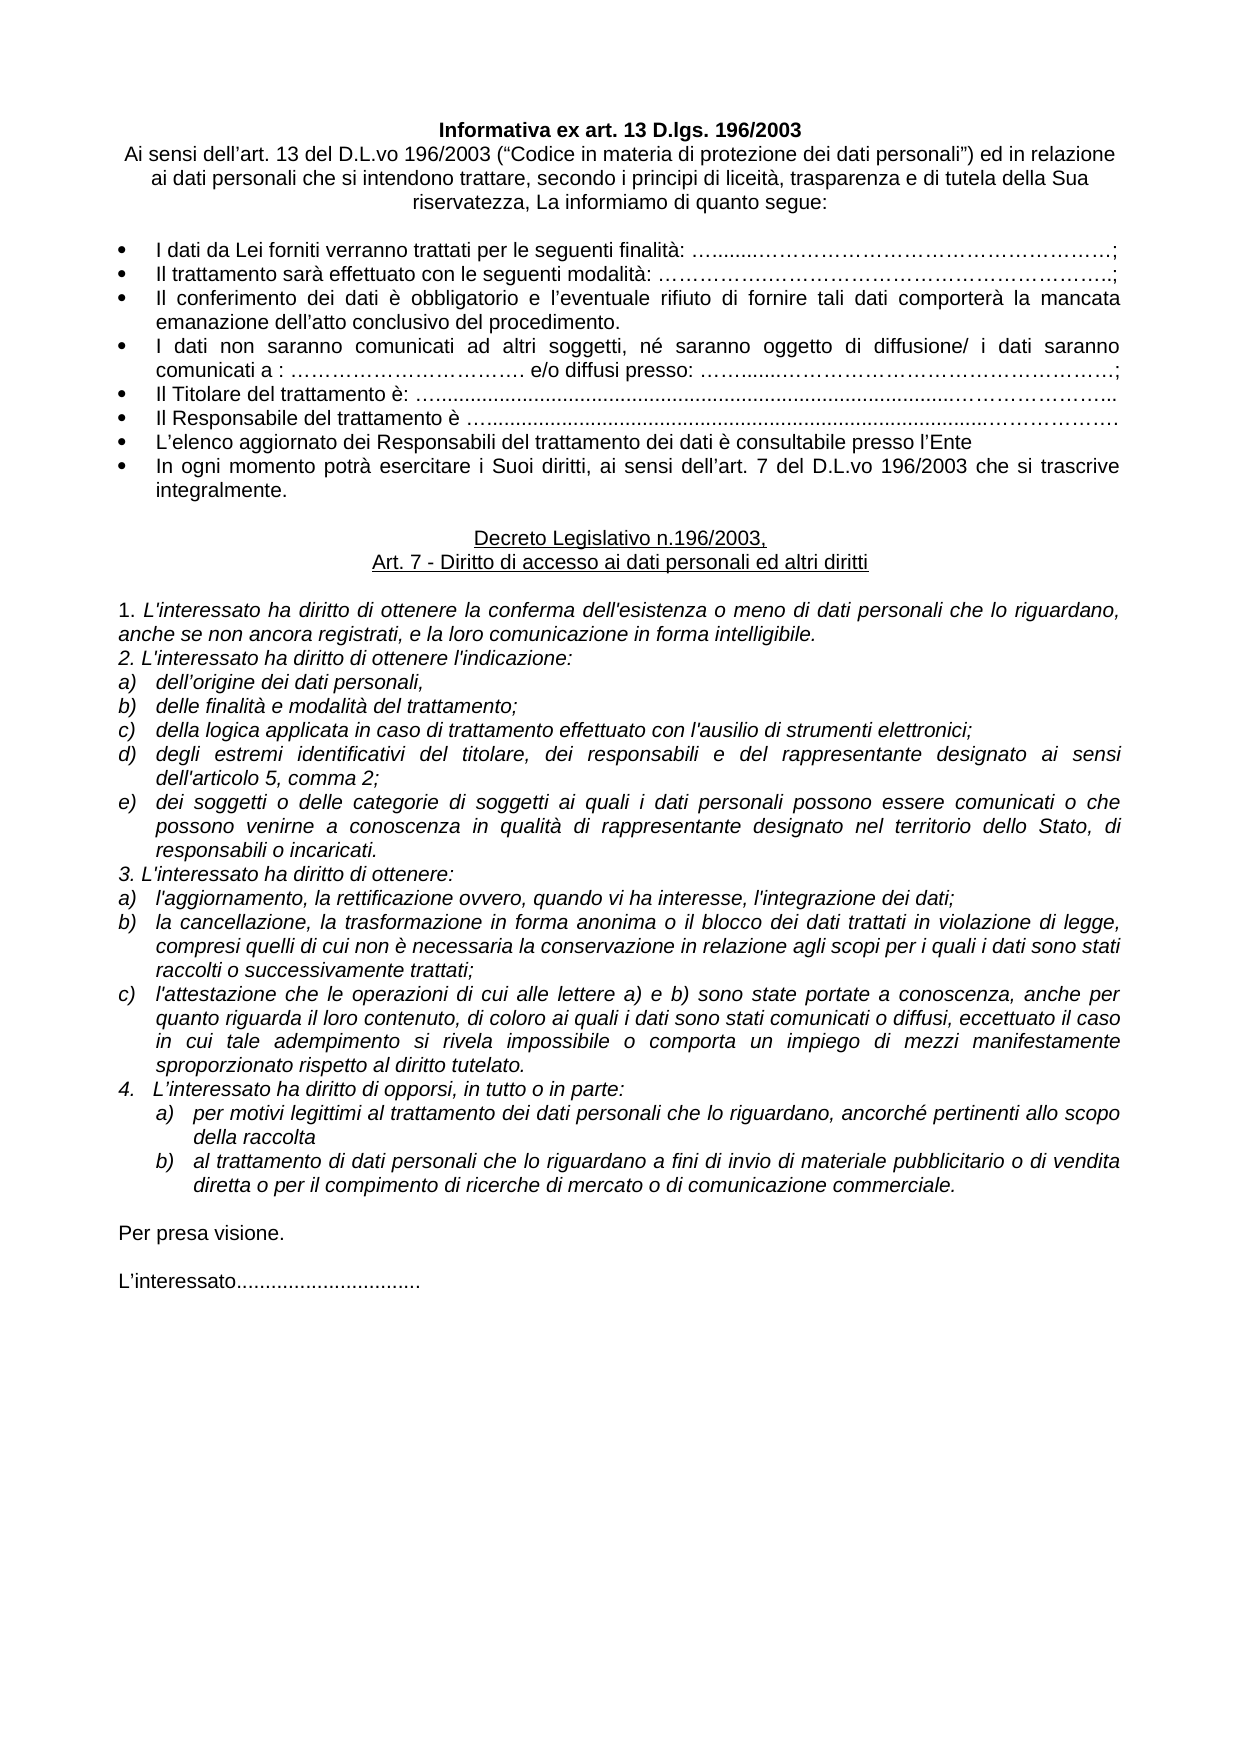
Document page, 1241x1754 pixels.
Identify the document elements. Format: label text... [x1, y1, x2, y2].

list Il Responsabile del trattamento è ….......................................................................................………………. [118, 406, 1122, 430]
text 4. L’interessato ha diritto di opporsi, in tutto o in parte: [118, 1077, 1122, 1101]
list I dati non saranno comunicati ad altri soggetti, né saranno oggetto di diffusione/ i dati saranno comunicati a : ……………………………. e/o diffusi presso: …….......…………………………………………; [118, 334, 1122, 382]
list Il conferimento dei dati è obbligatorio e l’eventuale rifiuto di fornire tali dati comporterà la mancata emanazione dell’atto conclusivo del procedimento. [118, 286, 1122, 334]
list I dati da Lei forniti verranno trattati per le seguenti finalità: …........……………………………………………; [118, 238, 1122, 262]
list In ogni momento potrà esercitare i Suoi diritti, ai sensi dell’art. 7 del D.L.vo 196/2003 che si trascrive integralmente. [118, 454, 1122, 502]
list della logica applicata in caso di trattamento effettuato con l'ausilio di strumenti elettronici; [118, 718, 1122, 742]
list al trattamento di dati personali che lo riguardano a fini di invio di materiale pubblicitario o di vendita diretta o per il compimento di ricerche di mercato o di comunicazione commerciale. [156, 1149, 1122, 1197]
list L’elenco aggiornato dei Responsabili del trattamento dei dati è consultabile presso l’Ente [118, 430, 1122, 454]
list la cancellazione, la trasformazione in forma anonima o il blocco dei dati trattati in violazione di legge, compresi quelli di cui non è necessaria la conservazione in relazione agli scopi per i quali i dati sono stati raccolti o successivamente trattati; [118, 909, 1122, 981]
text Decreto Legislativo n.196/2003, Art. 7 - Diritto di accesso ai dati personali ed altri diritti [118, 526, 1122, 574]
text Informativa ex art. 13 D.lgs. 196/2003 Ai sensi dell’art. 13 del D.L.vo 196/2003 (“Codice in materia di protezione dei dati personali”) ed in relazione ai dati personali che si intendono trattare, secondo i principi di liceità, trasparenza e di tutela della Sua riservatezza, La informiamo di quanto segue: [118, 118, 1122, 214]
list l'aggiornamento, la rettificazione ovvero, quando vi ha interesse, l'integrazione dei dati; [118, 886, 1122, 909]
list l'attestazione che le operazioni di cui alle lettere a) e b) sono state portate a conoscenza, anche per quanto riguarda il loro contenuto, di coloro ai quali i dati sono stati comunicati o diffusi, eccettuato il caso in cui tale adempimento si rivela impossibile o comporta un impiego di mezzi manifestamente sproporzionato rispetto al diritto tutelato. [118, 981, 1122, 1077]
list delle finalità e modalità del trattamento; [118, 694, 1122, 718]
list dei soggetti o delle categorie di soggetti ai quali i dati personali possono essere comunicati o che possono venirne a conoscenza in qualità di rappresentante designato nel territorio dello Stato, di responsabili o incaricati. [118, 790, 1122, 862]
text L’interessato................................ [118, 1269, 1122, 1293]
list Il trattamento sarà effettuato con le seguenti modalità: …………….…………………………………………..; [118, 262, 1122, 286]
list Il Titolare del trattamento è: …..........................................................................................…………………... [118, 382, 1122, 406]
list per motivi legittimi al trattamento dei dati personali che lo riguardano, ancorché pertinenti allo scopo della raccolta [156, 1101, 1122, 1149]
text Per presa visione. [118, 1221, 1122, 1245]
text 2. L'interessato ha diritto di ottenere l'indicazione: [118, 646, 1122, 670]
list dell’origine dei dati personali, [118, 670, 1122, 694]
list degli estremi identificativi del titolare, dei responsabili e del rappresentante designato ai sensi dell'articolo 5, comma 2; [118, 742, 1122, 790]
text 3. L'interessato ha diritto di ottenere: [118, 862, 1122, 886]
text 1. L'interessato ha diritto di ottenere la conferma dell'esistenza o meno di dati personali che lo riguardano, anche se non ancora registrati, e la loro comunicazione in forma intelligibile. [118, 598, 1122, 646]
